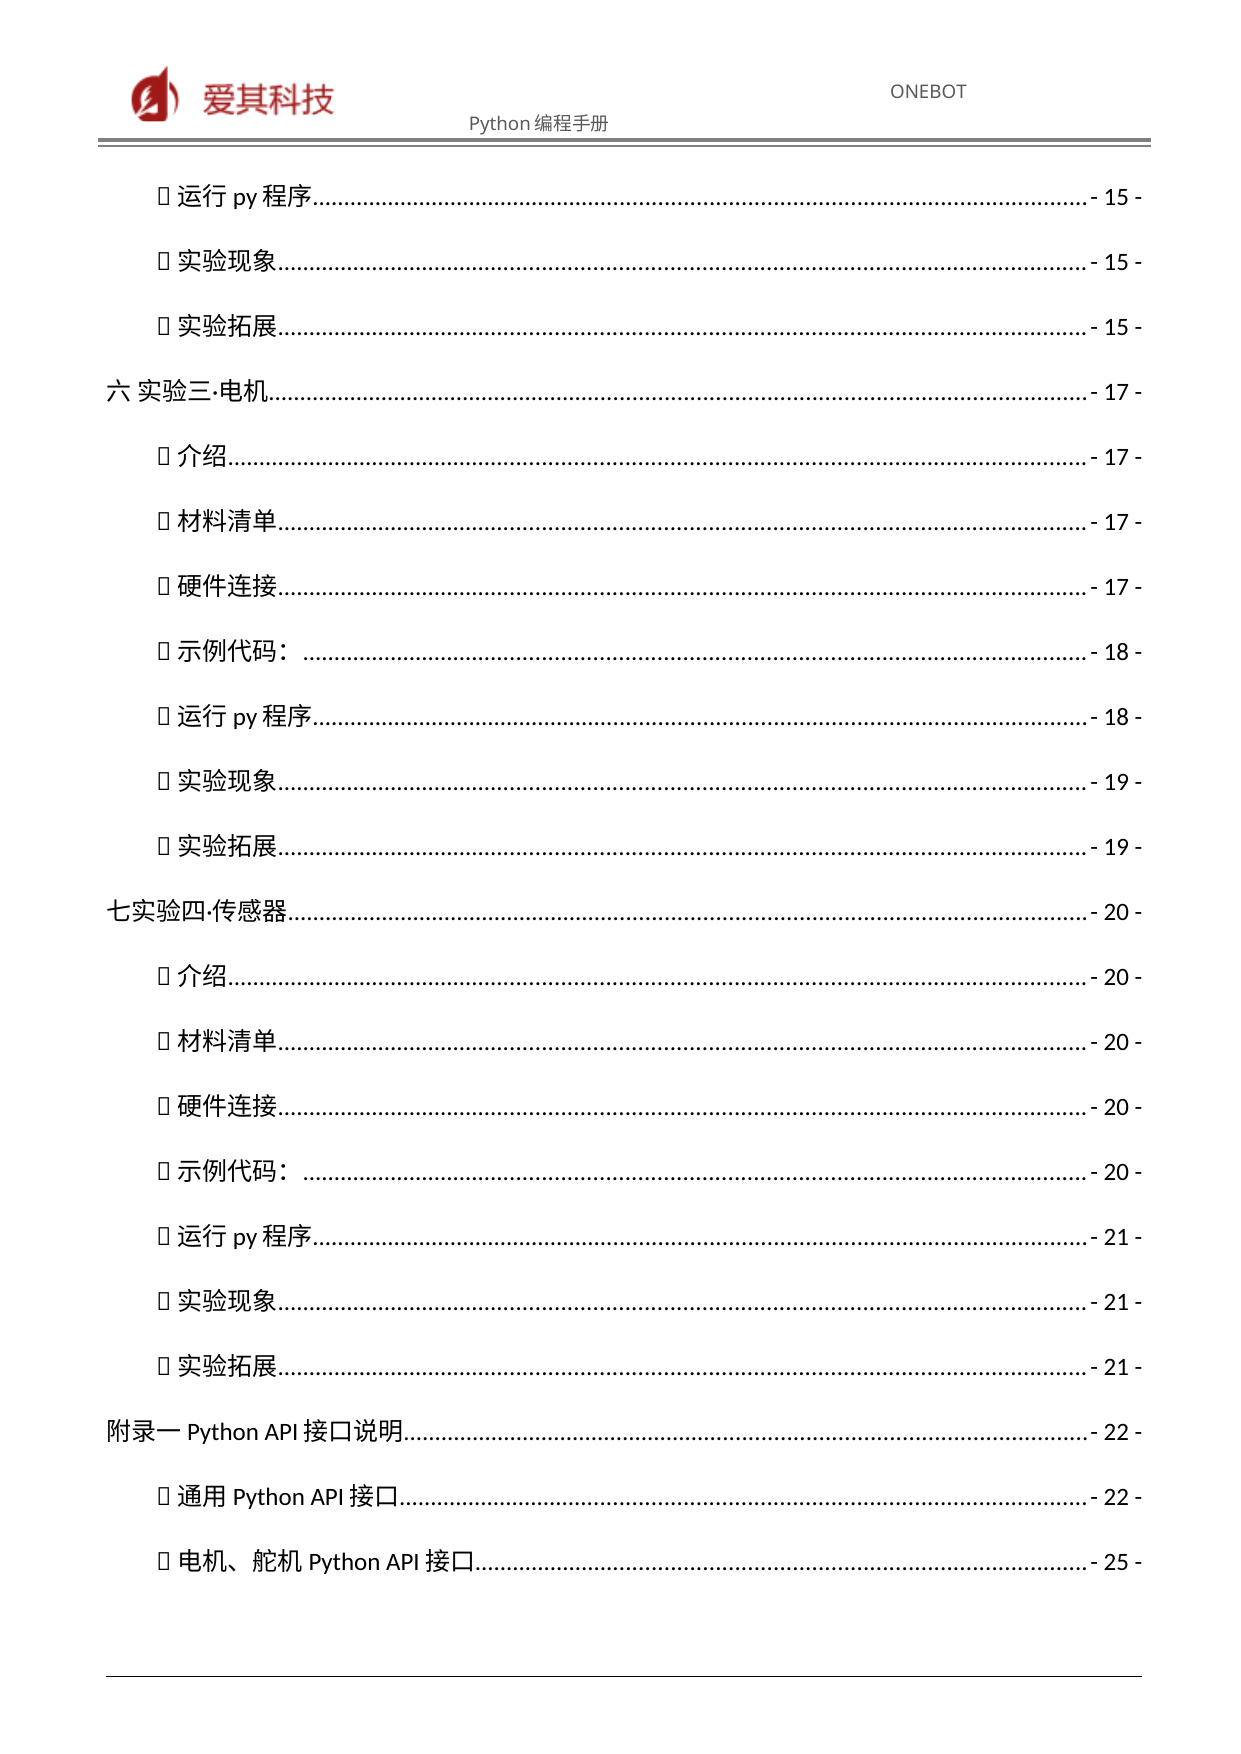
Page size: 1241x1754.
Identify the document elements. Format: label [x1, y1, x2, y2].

picture [110, 67, 339, 125]
